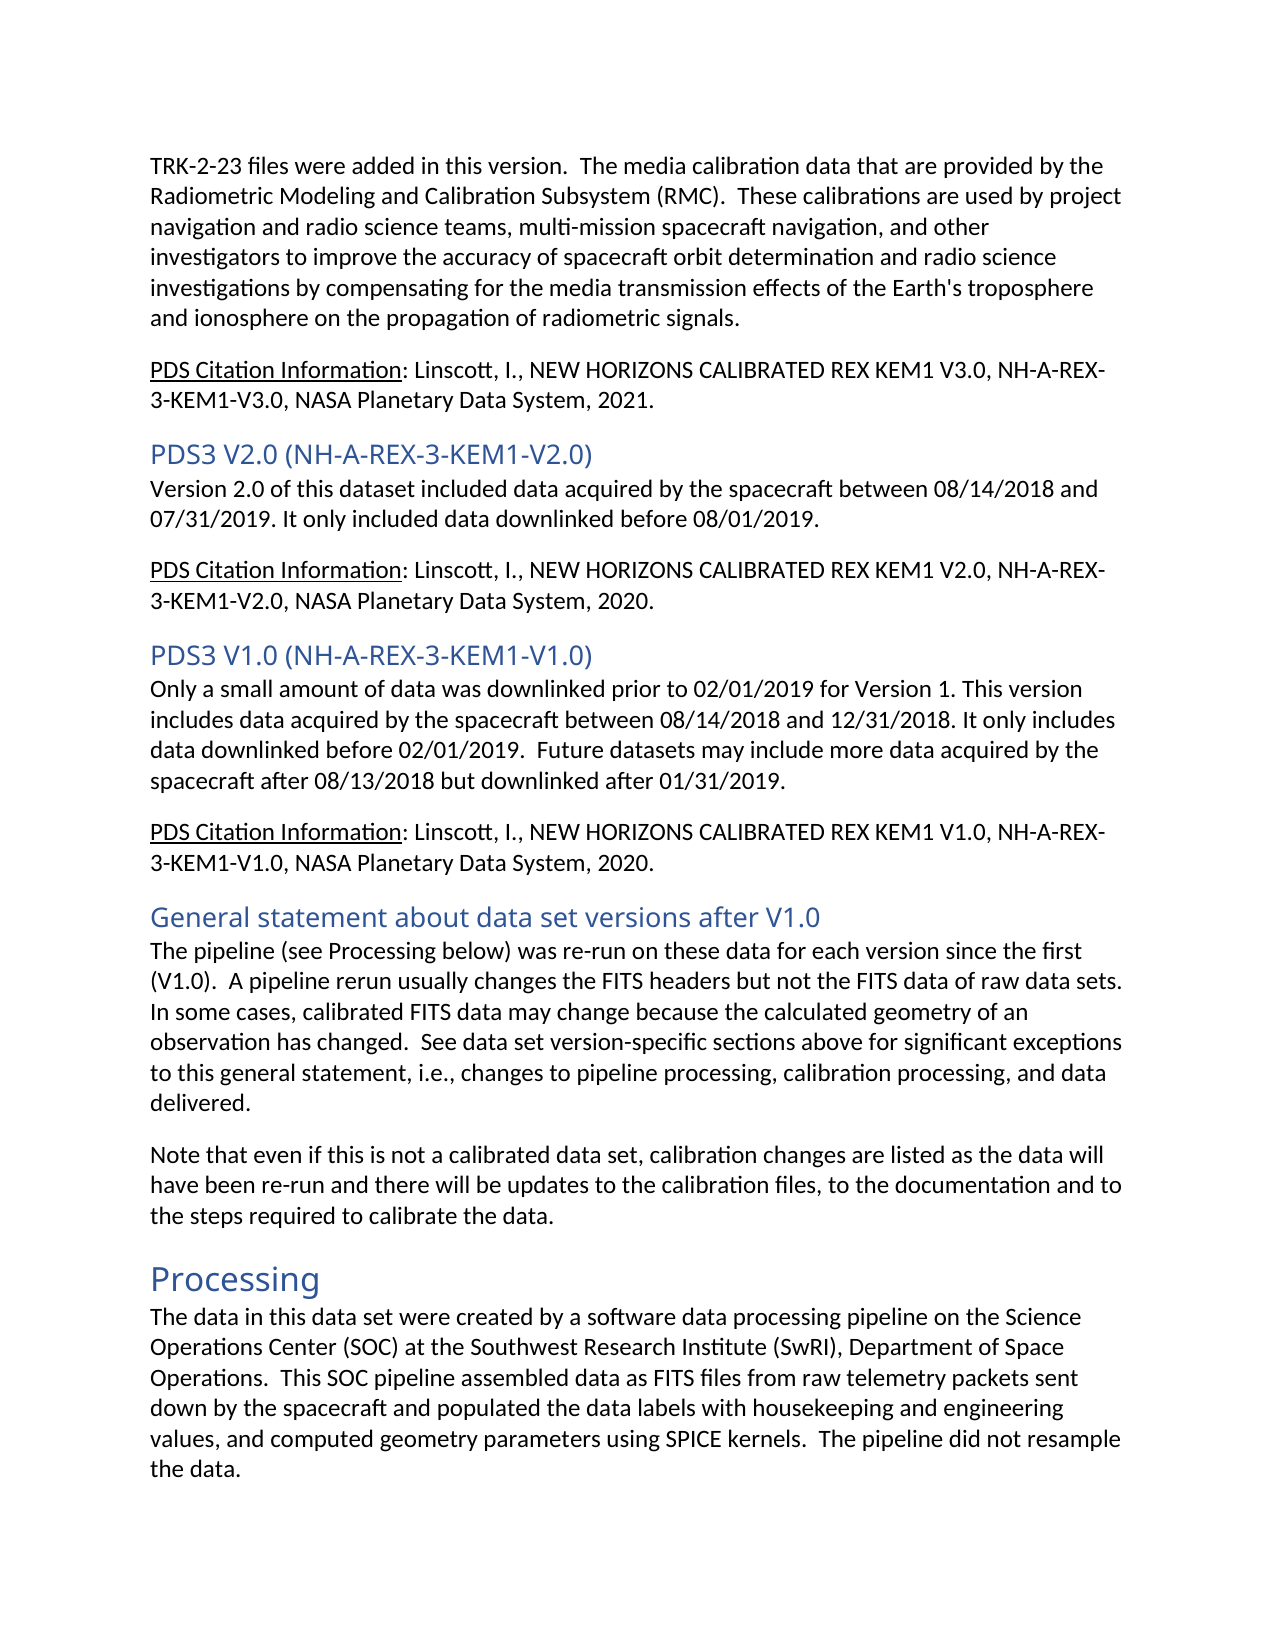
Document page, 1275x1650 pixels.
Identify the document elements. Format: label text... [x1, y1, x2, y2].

subtitle General statement about data set versions after V1.0 [150, 898, 1125, 935]
text Only a small amount of data was downlinked prior to 02/01/2019 for Version 1. This version includes data acquired by the spacecraft between 08/14/2018 and 12/31/2018. It only includes data downlinked before 02/01/2019. Future datasets may include more data acquired by the spacecraft after 08/13/2018 but downlinked after 01/31/2019. [150, 673, 1125, 795]
text The pipeline (see Processing below) was re-run on these data for each version since the first (V1.0). A pipeline rerun usually changes the FITS headers but not the FITS data of raw data sets. In some cases, calibrated FITS data may change because the calculated geometry of an observation has changed. See data set version-specific sections above for significant exceptions to this general statement, i.e., changes to pipeline processing, calibration processing, and data delivered. [150, 935, 1125, 1118]
text Version 2.0 of this dataset included data acquired by the spacecraft between 08/14/2018 and 07/31/2019. It only included data downlinked before 08/01/2019. [150, 473, 1125, 534]
text Note that even if this is not a calibrated data set, calibration changes are listed as the data will have been re-run and there will be updates to the calibration files, to the documentation and to the steps required to calibrate the data. [150, 1139, 1125, 1231]
text TRK-2-23 files were added in this version. The media calibration data that are provided by the Radiometric Modeling and Calibration Subsystem (RMC). These calibrations are used by project navigation and radio science teams, multi-mission spacecraft navigation, and other investigators to improve the accuracy of spacecraft orbit determination and radio science investigations by compensating for the media transmission effects of the Earth's troposphere and ionosphere on the propagation of radiometric signals. [150, 150, 1125, 333]
text PDS Citation Information: Linscott, I., NEW HORIZONS CALIBRATED REX KEM1 V2.0, NH-A-REX-3-KEM1-V2.0, NASA Planetary Data System, 2020. [150, 554, 1125, 616]
subtitle PDS3 V1.0 (NH-A-REX-3-KEM1-V1.0) [150, 636, 1125, 673]
subtitle PDS3 V2.0 (NH-A-REX-3-KEM1-V2.0) [150, 436, 1125, 473]
subtitle Processing [150, 1256, 1125, 1301]
text The data in this data set were created by a software data processing pipeline on the Science Operations Center (SOC) at the Southwest Research Institute (SwRI), Department of Space Operations. This SOC pipeline assembled data as FITS files from raw telemetry packets sent down by the spacecraft and populated the data labels with housekeeping and engineering values, and computed geometry parameters using SPICE kernels. The pipeline did not resample the data. [150, 1301, 1125, 1484]
text PDS Citation Information: Linscott, I., NEW HORIZONS CALIBRATED REX KEM1 V1.0, NH-A-REX-3-KEM1-V1.0, NASA Planetary Data System, 2020. [150, 816, 1125, 877]
text PDS Citation Information: Linscott, I., NEW HORIZONS CALIBRATED REX KEM1 V3.0, NH-A-REX-3-KEM1-V3.0, NASA Planetary Data System, 2021. [150, 354, 1125, 415]
